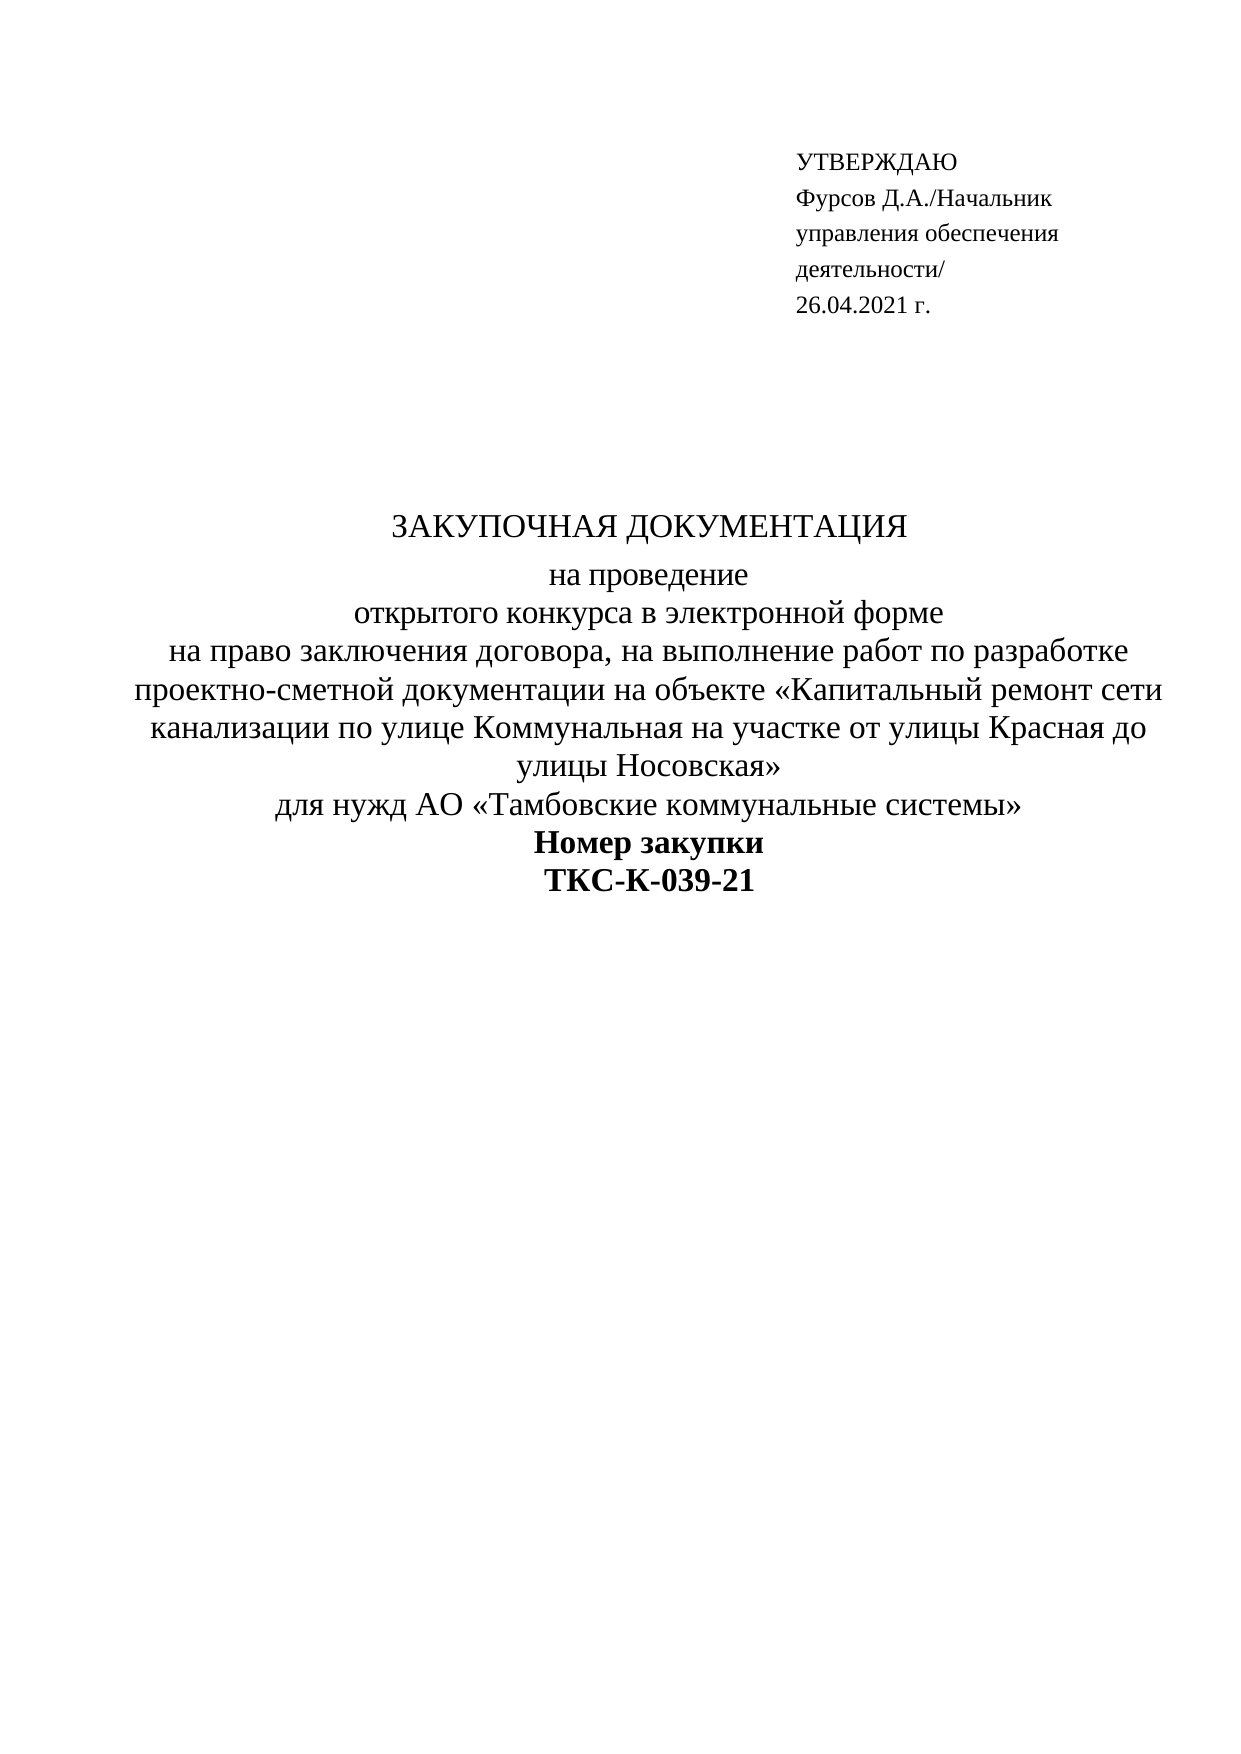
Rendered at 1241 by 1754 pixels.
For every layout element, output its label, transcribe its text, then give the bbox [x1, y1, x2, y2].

text Фурсов Д.А./Начальник управления обеспечения деятельности/ [796, 183, 1168, 283]
text открытого конкурса в электронной форме [131, 592, 1166, 631]
text ЗАКУПОЧНАЯ ДОКУМЕНТАЦИЯ [131, 506, 1168, 544]
text ТКС-К-039-21 [131, 861, 1168, 899]
text УТВЕРЖДАЮ [796, 147, 1168, 175]
text 26.04.2021 г. [796, 290, 1168, 319]
text на проведение [131, 554, 1166, 592]
text на право заключения договора, на выполнение работ по разработке проектно-сметной документации на объекте «Капитальный ремонт сети канализации по улице Коммунальная на участке от улицы Красная до улицы Носовская» [131, 631, 1166, 784]
text Номер закупки [131, 822, 1166, 861]
text для нужд АО «Тамбовские коммунальные системы» [131, 784, 1166, 822]
